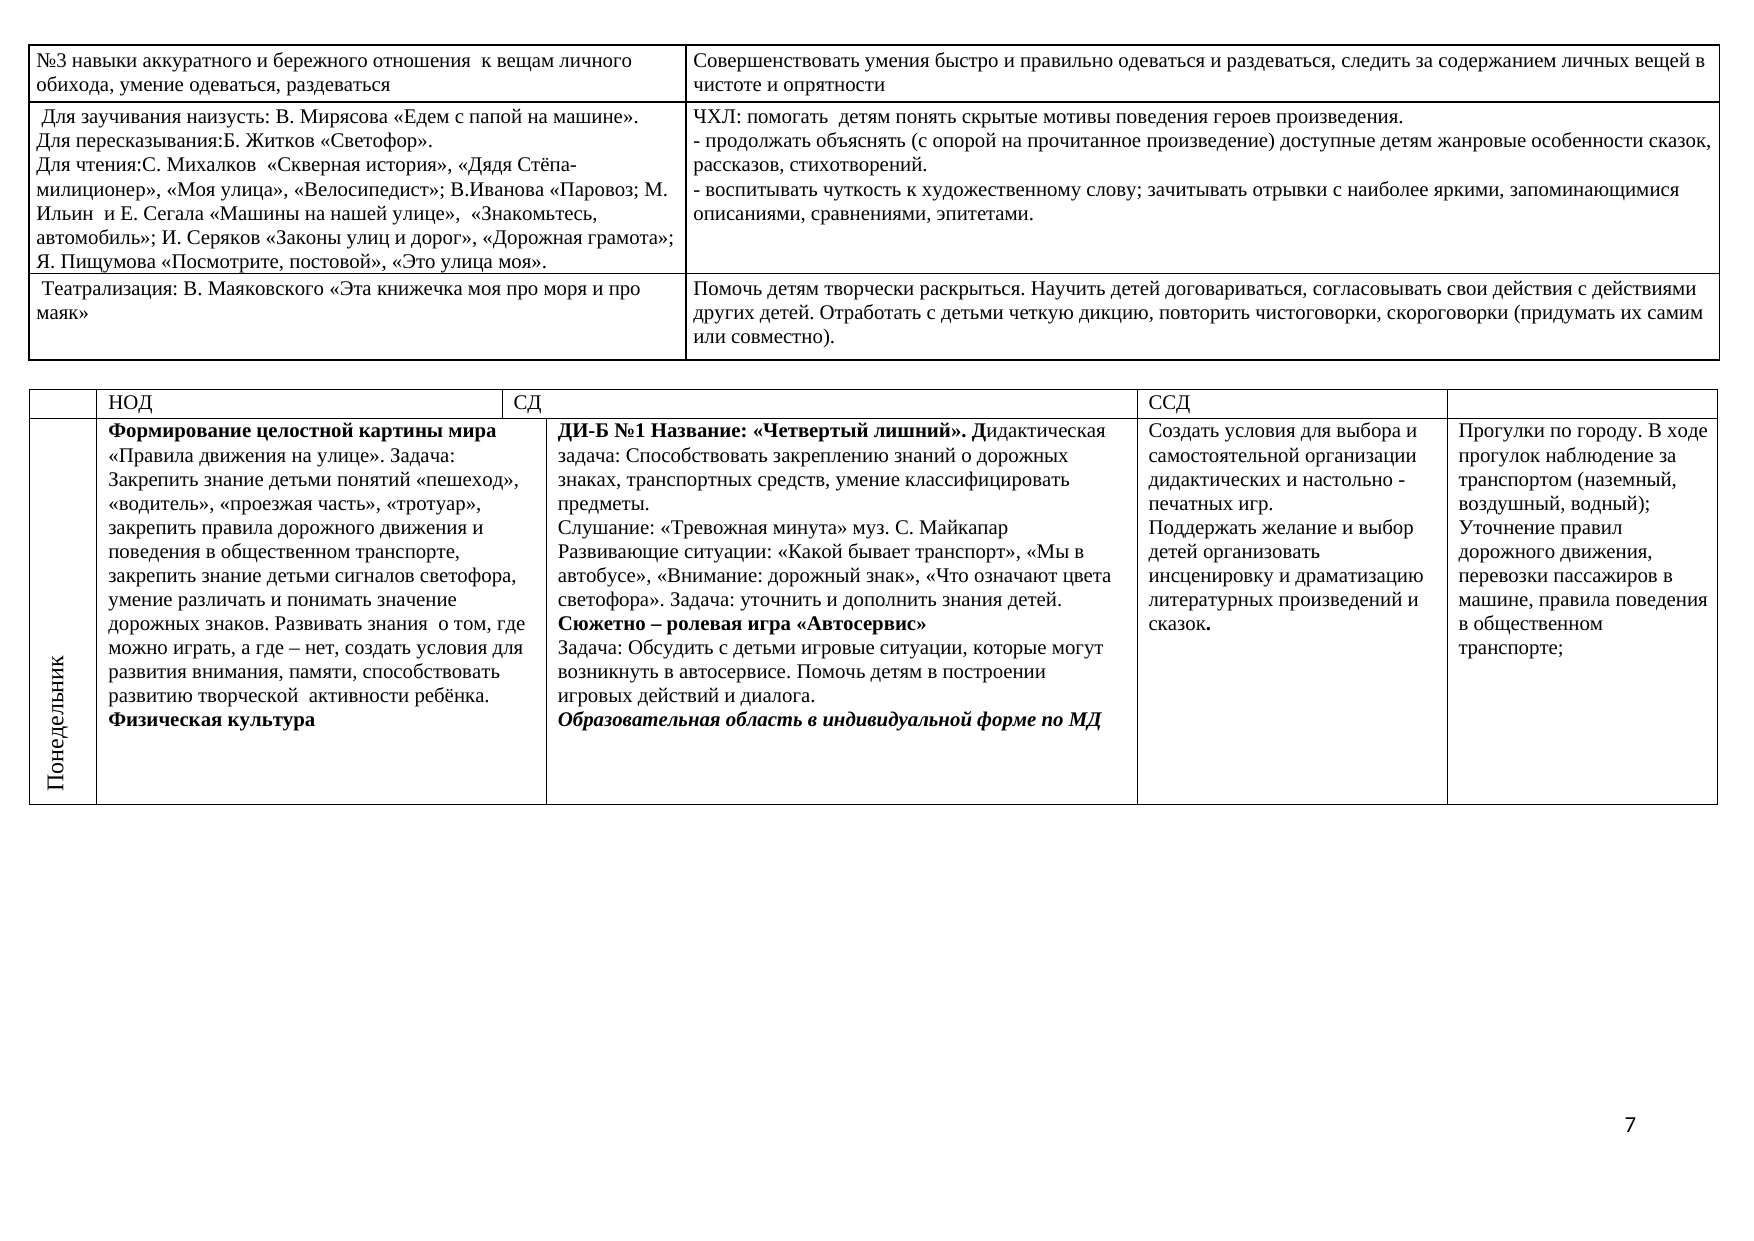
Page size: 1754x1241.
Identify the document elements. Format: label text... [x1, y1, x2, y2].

table_header СД [503, 390, 1137, 417]
table_cell Для заучивания наизусть: В. Мирясова «Едем с папой на машине». Для пересказывания:Б. Житков «Светофор». Для чтения:С. Михалков «Скверная история», «Дядя Стёпа- милиционер», «Моя улица», «Велосипедист»; В.Иванова «Паровоз; М. Ильин и Е. Сегала «Машины на нашей улице», «Знакомьтесь, автомобиль»; И. Серяков «Законы улиц и дорог», «Дорожная грамота»; Я. Пищумова «Посмотрите, постовой», «Это улица моя». [30, 103, 685, 273]
table_cell Прогулки по городу. В ходе прогулок наблюдение за транспортом (наземный, воздушный, водный); Уточнение правил дорожного движения, перевозки пассажиров в машине, правила поведения в общественном транспорте; [1448, 419, 1717, 803]
table_cell Понедельник [30, 419, 96, 803]
table_cell Создать условия для выбора и самостоятельной организации дидактических и настольно - печатных игр. Поддержать желание и выбор детей организовать инсценировку и драматизацию литературных произведений и сказок. [1138, 419, 1447, 803]
table_cell ДИ-Б №1 Название: «Четвертый лишний». Дидактическая задача: Способствовать закреплению знаний о дорожных знаках, транспортных средств, умение классифицировать предметы. Слушание: «Тревожная минута» муз. С. Майкапар Развивающие ситуации: «Какой бывает транспорт», «Мы в автобусе», «Внимание: дорожный знак», «Что означают цвета светофора». Задача: уточнить и дополнить знания детей. Сюжетно – ролевая игра «Автосервис» Задача: Обсудить с детьми игровые ситуации, которые могут возникнуть в автосервисе. Помочь детям в построении игровых действий и диалога. Образовательная область в индивидуальной форме по МД [547, 419, 1137, 803]
table_cell №3 навыки аккуратного и бережного отношения к вещам личного обихода, умение одеваться, раздеваться [30, 46, 685, 101]
table_cell ЧХЛ: помогать детям понять скрытые мотивы поведения героев произведения. - продолжать объяснять (с опорой на прочитанное произведение) доступные детям жанровые особенности сказок, рассказов, стихотворений. - воспитывать чуткость к художественному слову; зачитывать отрывки с наиболее яркими, запоминающимися описаниями, сравнениями, эпитетами. [687, 103, 1719, 273]
table_header ССД [1138, 390, 1447, 417]
table_cell Совершенствовать умения быстро и правильно одеваться и раздеваться, следить за содержанием личных вещей в чистоте и опрятности [687, 46, 1719, 101]
table_cell Помочь детям творчески раскрыться. Научить детей договариваться, согласовывать свои действия с действиями других детей. Отработать с детьми четкую дикцию, повторить чистоговорки, скороговорки (придумать их самим или совместно). [687, 274, 1719, 359]
table_header НОД [97, 390, 502, 417]
table_header [30, 390, 96, 417]
table_header [1448, 390, 1717, 417]
table_cell Формирование целостной картины мира «Правила движения на улице». Задача: Закрепить знание детьми понятий «пешеход», «водитель», «проезжая часть», «тротуар», закрепить правила дорожного движения и поведения в общественном транспорте, закрепить знание детьми сигналов светофора, умение различать и понимать значение дорожных знаков. Развивать знания о том, где можно играть, а где – нет, создать условия для развития внимания, памяти, способствовать развитию творческой активности ребёнка. Физическая культура [97, 419, 546, 803]
table_cell Театрализация: В. Маяковского «Эта книжечка моя про моря и про маяк» [30, 274, 685, 359]
